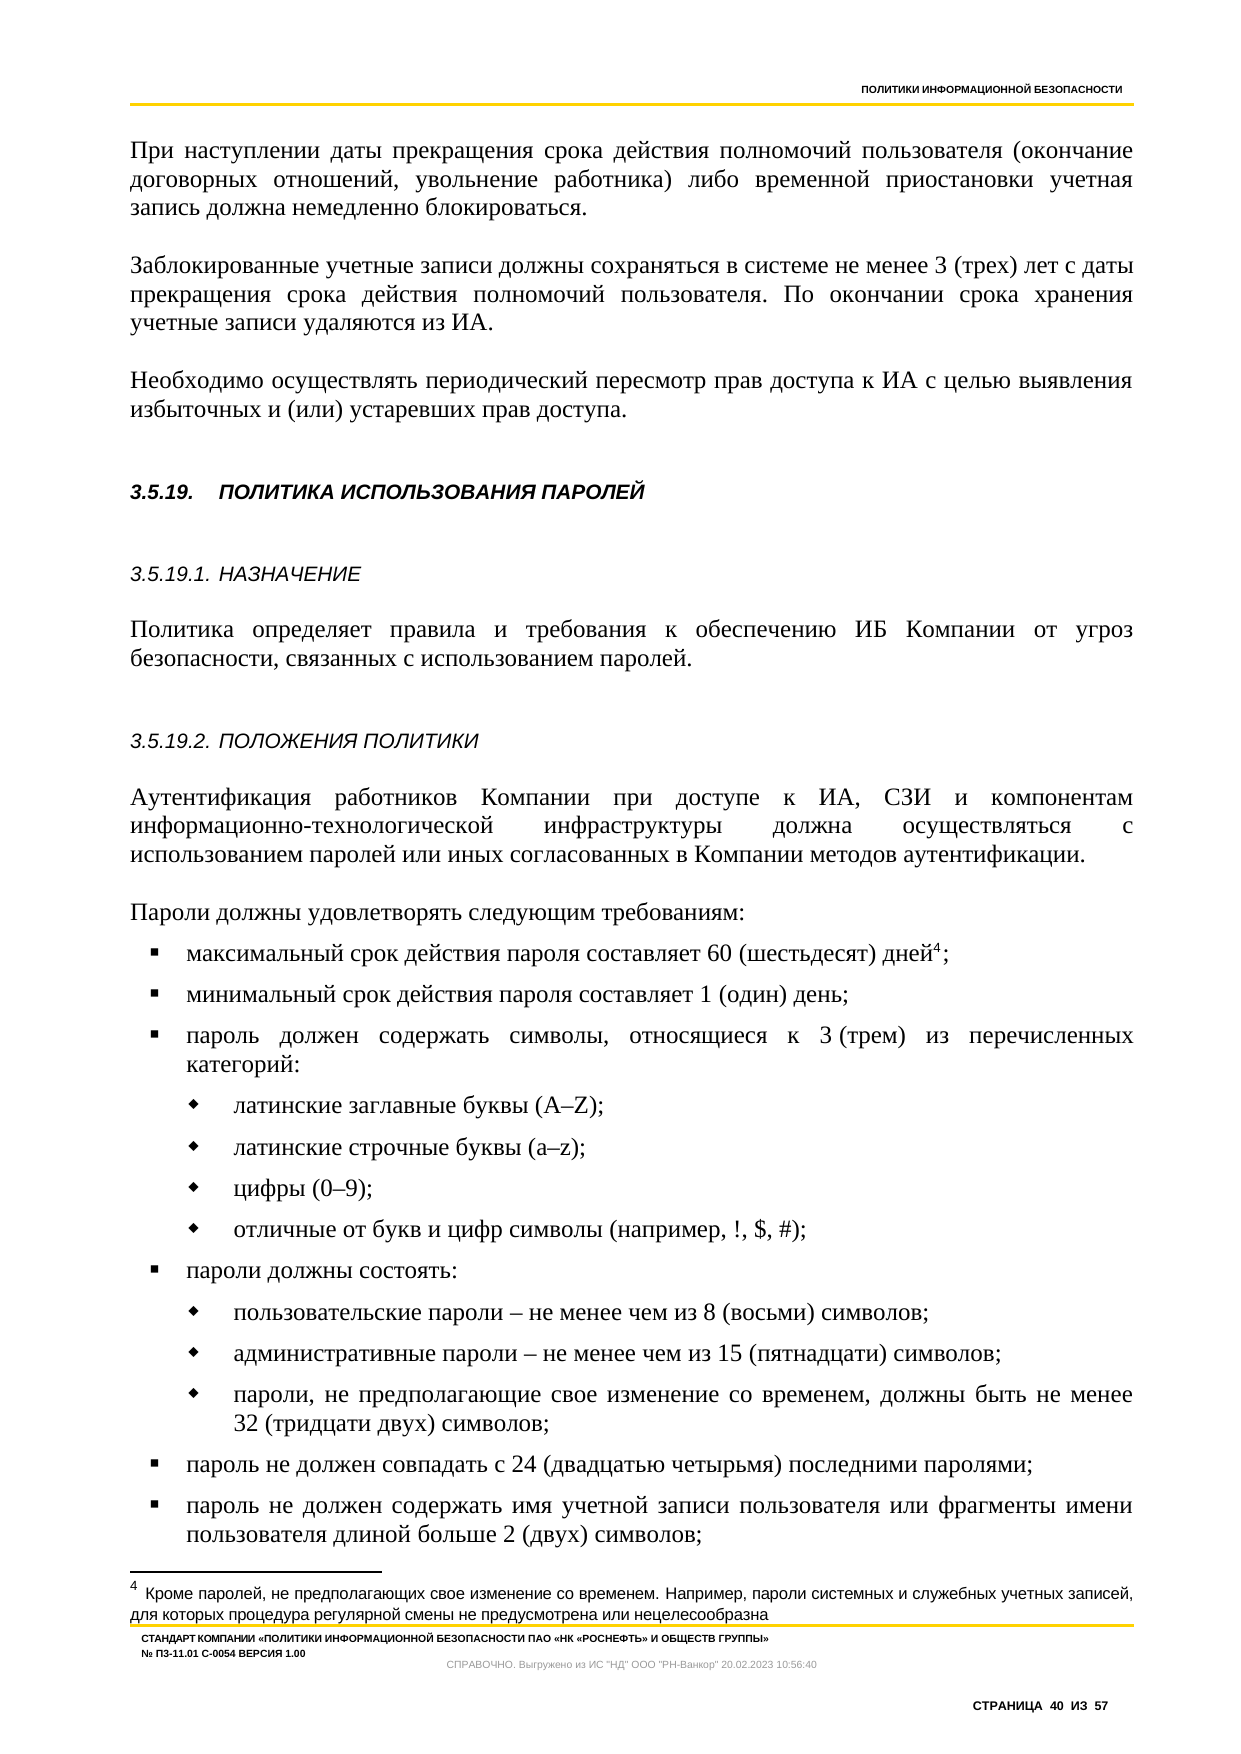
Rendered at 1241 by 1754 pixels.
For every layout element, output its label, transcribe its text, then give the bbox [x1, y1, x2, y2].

subtitle ПОЛОЖЕНИЯ ПОЛИТИКИ [130, 729, 1134, 753]
list ПОЛИТИКА ИСПОЛЬЗОВАНИЯ ПАРОЛЕЙ [130, 480, 1134, 504]
list пользовательские пароли – не менее чем из 8 (восьми) символов; [186, 1297, 1134, 1326]
text Заблокированные учетные записи должны сохраняться в системе не менее 3 (трех) лет с даты прекращения срока действия полномочий пользователя. По окончании срока хранения учетные записи удаляются из ИА. [130, 250, 1134, 336]
list пароль должен содержать символы, относящиеся к 3 (трем) из перечисленных категорий: [149, 1021, 1134, 1078]
subtitle НАЗНАЧЕНИЕ [130, 561, 1134, 585]
list административные пароли – не менее чем из 15 (пятнадцати) символов; [186, 1338, 1134, 1367]
text Политика определяет правила и требования к обеспечению ИБ Компании от угроз безопасности, связанных с использованием паролей. [130, 614, 1134, 672]
list пароль не должен содержать имя учетной записи пользователя или фрагменты имени пользователя длиной больше 2 (двух) символов; [149, 1491, 1134, 1548]
list пароли, не предполагающие свое изменение со временем, должны быть не менее 32 (тридцати двух) символов; [186, 1379, 1134, 1437]
list отличные от букв и цифр символы (например, !, $, #); [186, 1214, 1134, 1243]
list цифры (0–9); [186, 1173, 1134, 1202]
text При наступлении даты прекращения срока действия полномочий пользователя (окончание договорных отношений, увольнение работника) либо временной приостановки учетная запись должна немедленно блокироваться. [130, 135, 1134, 221]
text Необходимо осуществлять периодический пересмотр прав доступа к ИА с целью выявления избыточных и (или) устаревших прав доступа. [130, 365, 1134, 422]
list пароли должны состоять: [149, 1256, 1134, 1284]
list латинские заглавные буквы (A–Z); [186, 1091, 1134, 1119]
list минимальный срок действия пароля составляет 1 (один) день; [149, 979, 1134, 1008]
list максимальный срок действия пароля составляет 60 (шестьдесят) дней; [149, 938, 1134, 967]
text Пароли должны удовлетворять следующим требованиям: [130, 897, 1134, 926]
list пароль не должен совпадать с 24 (двадцатью четырьмя) последними паролями; [149, 1449, 1134, 1478]
list латинские строчные буквы (a–z); [186, 1132, 1134, 1161]
text Аутентификация работников Компании при доступе к ИА, СЗИ и компонентам информационно-технологической инфраструктуры должна осуществляться с использованием паролей или иных согласованных в Компании методов аутентификации. [130, 782, 1134, 868]
